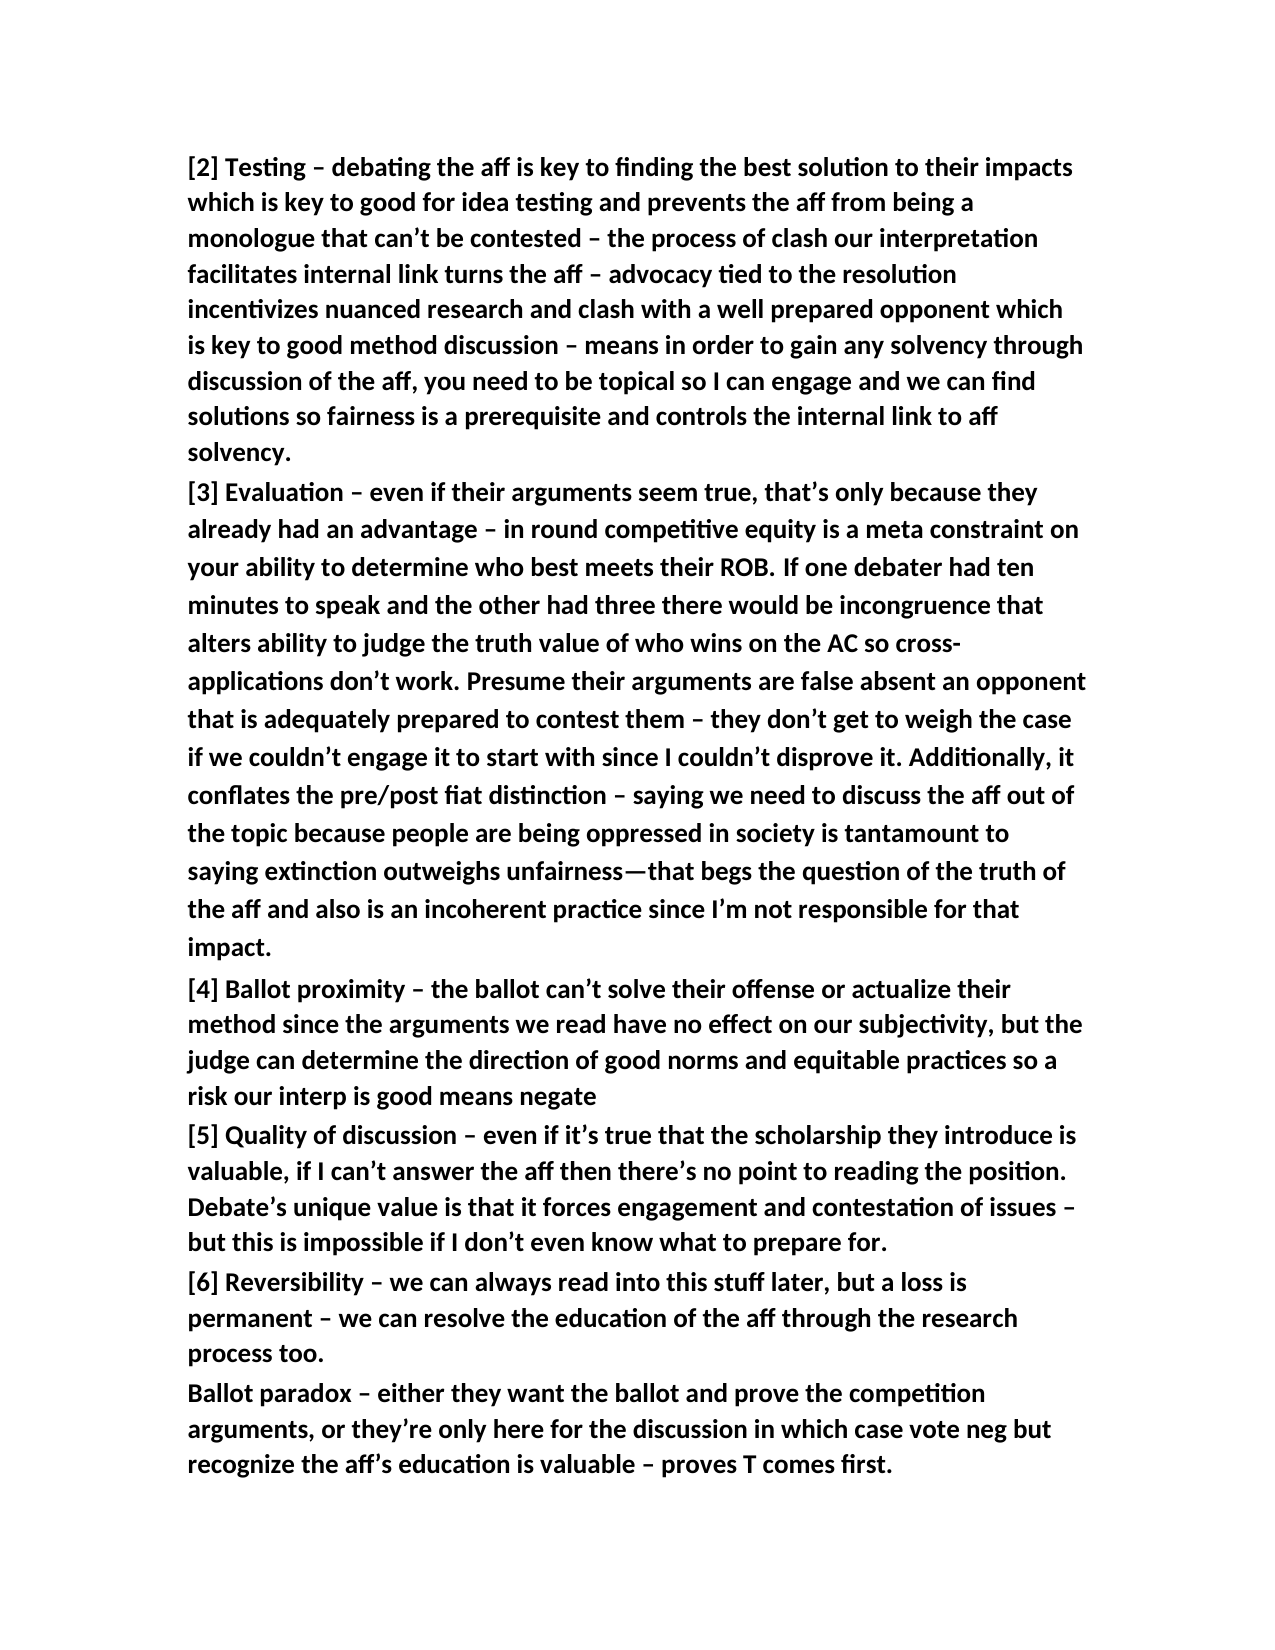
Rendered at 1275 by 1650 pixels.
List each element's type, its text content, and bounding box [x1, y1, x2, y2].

subtitle [3] Evaluation – even if their arguments seem true, that’s only because they already had an advantage – in round competitive equity is a meta constraint on your ability to determine who best meets their ROB. If one debater had ten minutes to speak and the other had three there would be incongruence that alters ability to judge the truth value of who wins on the AC so cross-applications don’t work. Presume their arguments are false absent an opponent that is adequately prepared to contest them – they don’t get to weigh the case if we couldn’t engage it to start with since I couldn’t disprove it. Additionally, it conflates the pre/post fiat distinction – saying we need to discuss the aff out of the topic because people are being oppressed in society is tantamount to saying extinction outweighs unfairness—that begs the question of the truth of the aff and also is an incoherent practice since I’m not responsible for that impact. [187, 475, 1087, 963]
subtitle [4] Ballot proximity – the ballot can’t solve their offense or actualize their method since the arguments we read have no effect on our subjectivity, but the judge can determine the direction of good norms and equitable practices so a risk our interp is good means negate [187, 972, 1087, 1112]
subtitle [5] Quality of discussion – even if it’s true that the scholarship they introduce is valuable, if I can’t answer the aff then there’s no point to reading the position. Debate’s unique value is that it forces engagement and contestation of issues – but this is impossible if I don’t even know what to prepare for. [187, 1118, 1087, 1258]
subtitle [6] Reversibility – we can always read into this stuff later, but a loss is permanent – we can resolve the education of the aff through the research process too. [187, 1265, 1087, 1369]
subtitle [2] Testing – debating the aff is key to finding the best solution to their impacts which is key to good for idea testing and prevents the aff from being a monologue that can’t be contested – the process of clash our interpretation facilitates internal link turns the aff – advocacy tied to the resolution incentivizes nuanced research and clash with a well prepared opponent which is key to good method discussion – means in order to gain any solvency through discussion of the aff, you need to be topical so I can engage and we can find solutions so fairness is a prerequisite and controls the internal link to aff solvency. [187, 150, 1087, 468]
subtitle Ballot paradox – either they want the ballot and prove the competition arguments, or they’re only here for the discussion in which case vote neg but recognize the aff’s education is valuable – proves T comes first. [187, 1376, 1087, 1481]
